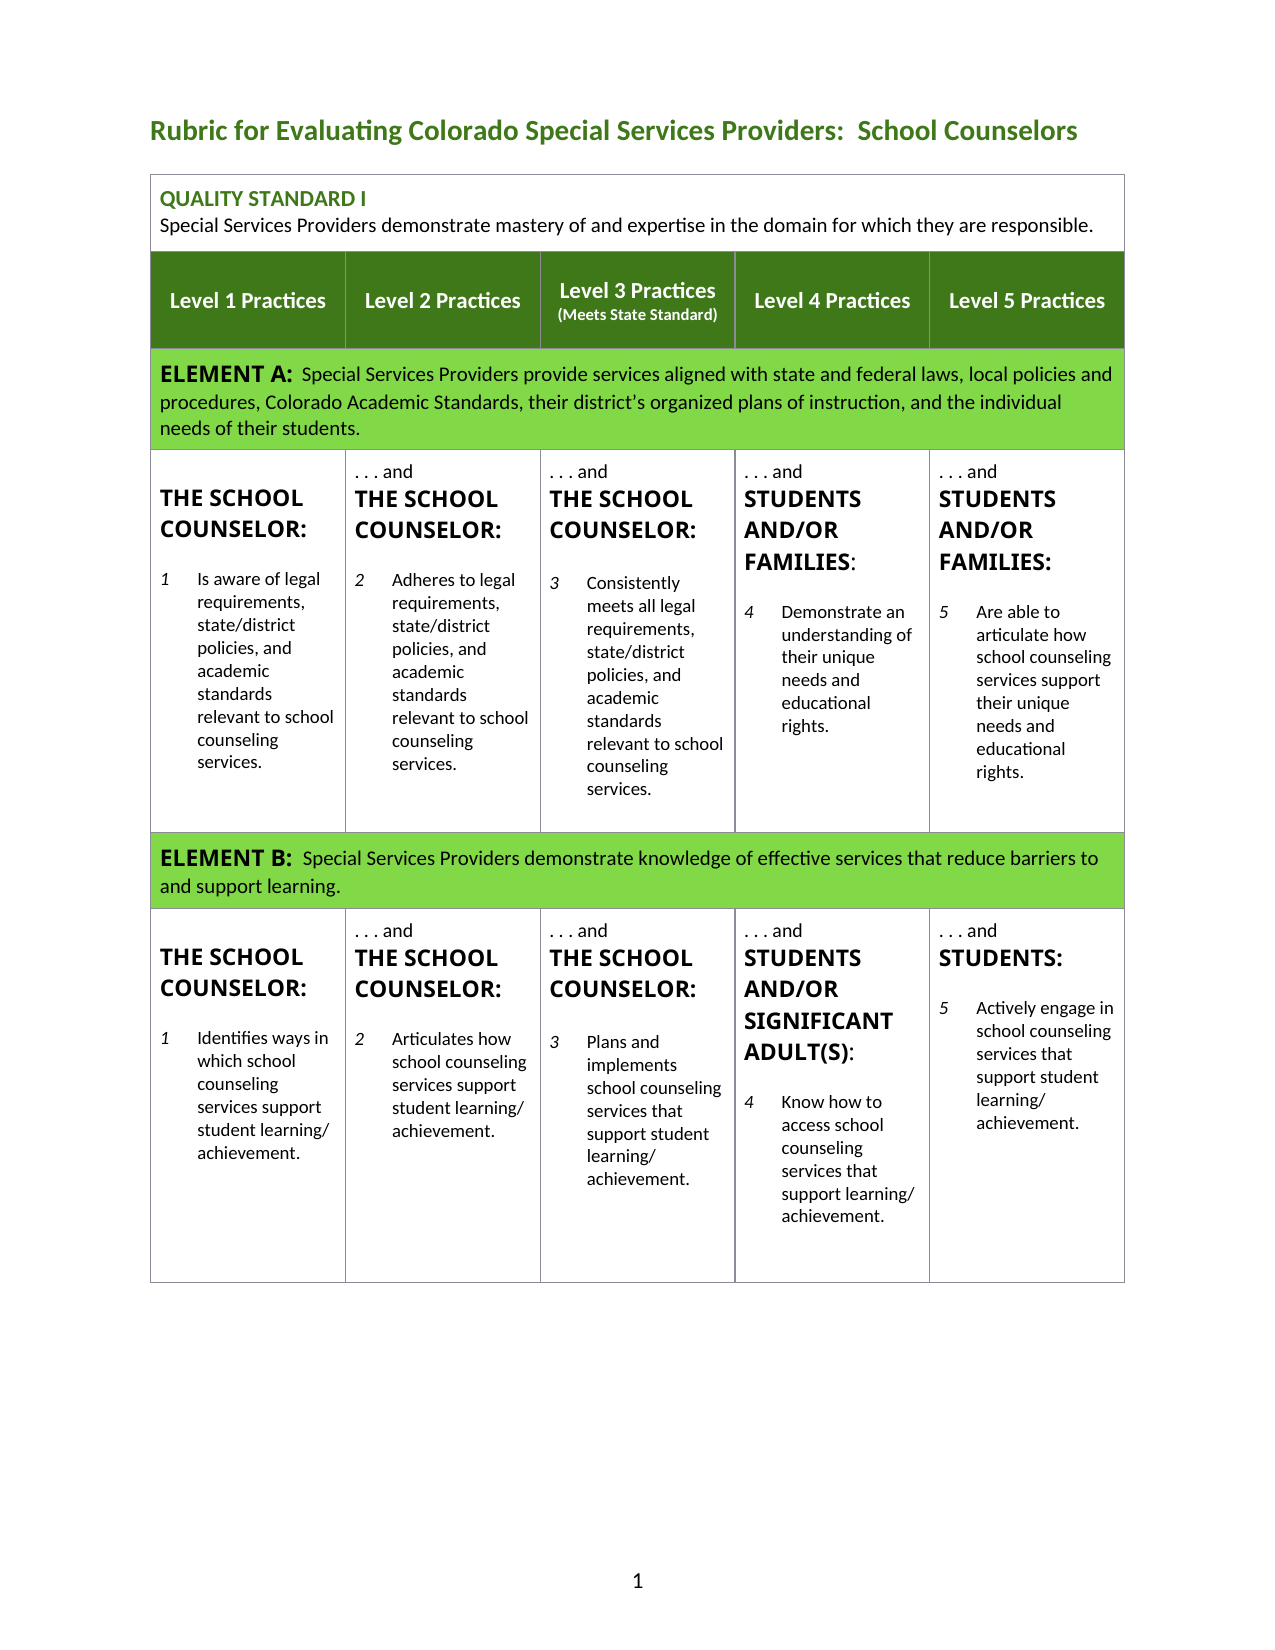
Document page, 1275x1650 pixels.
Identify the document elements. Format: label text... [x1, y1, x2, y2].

table_header Quality Standard I Special Services Providers demonstrate mastery of and expertise in the domain for which they are responsible. [151, 175, 1124, 251]
table_cell . . . and The school counselor: Adheres to legal requirements, state/district policies, and academic standards relevant to school counseling services. [346, 450, 540, 832]
table_cell . . . and Students and/or families: Are able to articulate how school counseling services support their unique needs and educational rights. [930, 450, 1124, 832]
table_cell Element B: Special Services Providers demonstrate knowledge of effective services that reduce barriers to and support learning. [151, 833, 1124, 908]
table_cell Level 1 Practices [151, 252, 345, 348]
table_cell . . . and The school counselor: Articulates how school counseling services support student learning/ achievement. [346, 909, 540, 1282]
table_cell Level 4 Practices [736, 252, 929, 348]
table_cell . . . and The school counselor: Plans and implements school counseling services that support student learning/ achievement. [541, 909, 734, 1282]
table_cell Element a: Special Services Providers provide services aligned with state and federal laws, local policies and procedures, Colorado Academic Standards, their district’s organized plans of instruction, and the individual needs of their students. [151, 349, 1124, 449]
table_cell The school counselor: Identifies ways in which school counseling services support student learning/ achievement. [151, 909, 345, 1282]
table_cell . . . and students: Actively engage in school counseling services that support student learning/ achievement. [930, 909, 1124, 1282]
table_cell Level 3 Practices (Meets State Standard) [541, 252, 734, 348]
table_cell . . . and Students and/or significant adult(s): Know how to access school counseling services that support learning/ achievement. [736, 909, 929, 1282]
table_cell Level 2 Practices [346, 252, 540, 348]
table_cell The school counselor: Is aware of legal requirements, state/district policies, and academic standards relevant to school counseling services. [151, 450, 345, 832]
table_cell Level 5 Practices [930, 252, 1124, 348]
text Rubric for Evaluating Colorado Special Services Providers: School Counselors [150, 112, 1181, 148]
table_cell . . . and Students and/or families: Demonstrate an understanding of their unique needs and educational rights. [736, 450, 929, 832]
table_cell . . . and The school counselor: Consistently meets all legal requirements, state/district policies, and academic standards relevant to school counseling services. [541, 450, 734, 832]
